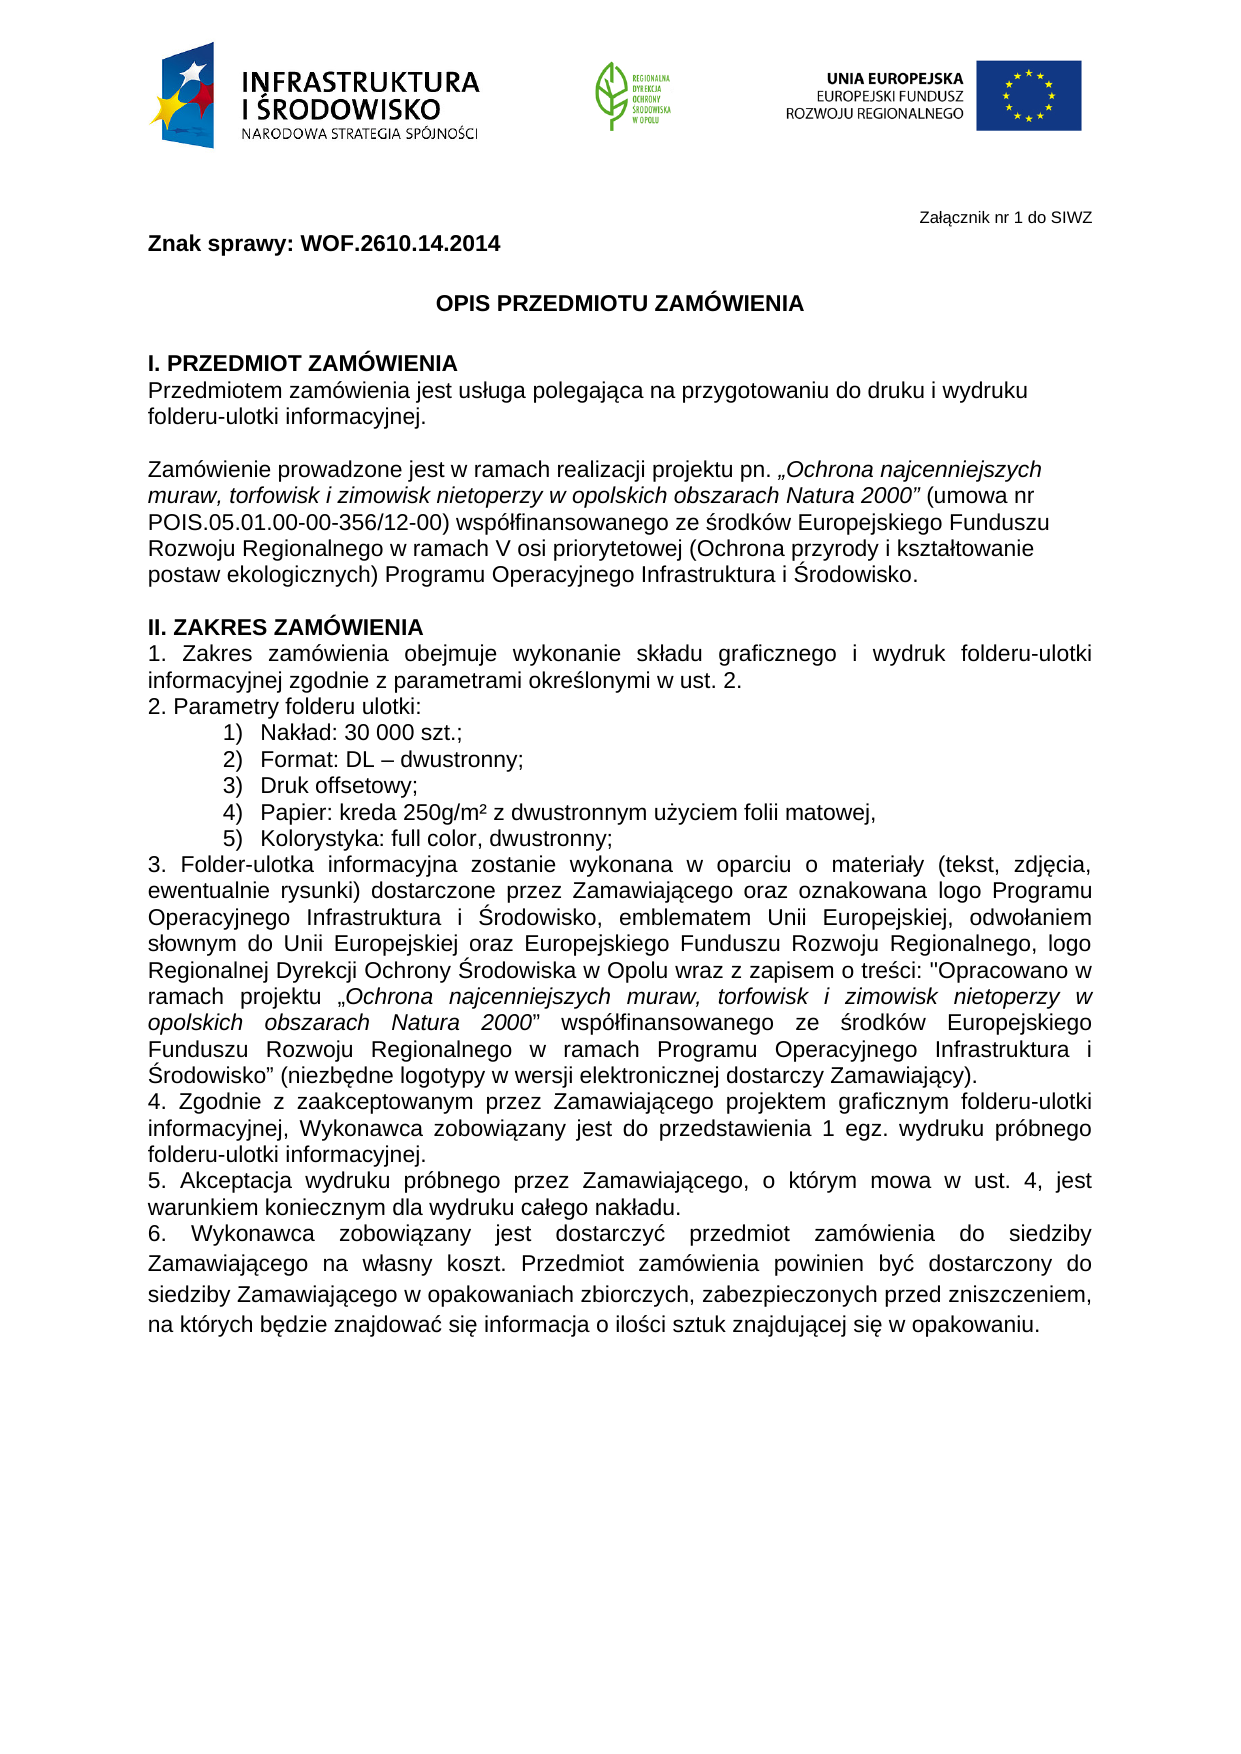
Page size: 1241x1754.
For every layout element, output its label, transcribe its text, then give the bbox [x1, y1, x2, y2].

text 3. Folder-ulotka informacyjna zostanie wykonana w oparciu o materiały (tekst, zdjęcia, ewentualnie rysunki) dostarczone przez Zamawiającego oraz oznakowana logo Programu Operacyjnego Infrastruktura i Środowisko, emblematem Unii Europejskiej, odwołaniem słownym do Unii Europejskiej oraz Europejskiego Funduszu Rozwoju Regionalnego, logo Regionalnej Dyrekcji Ochrony Środowiska w Opolu wraz z zapisem o treści: ''Opracowano w ramach projektu „Ochrona najcenniejszych muraw, torfowisk i zimowisk nietoperzy w opolskich obszarach Natura 2000” współfinansowanego ze środków Europejskiego Funduszu Rozwoju Regionalnego w ramach Programu Operacyjnego Infrastruktura i Środowisko” (niezbędne logotypy w wersji elektronicznej dostarczy Zamawiający). [148, 851, 1092, 1088]
text 4. Zgodnie z zaakceptowanym przez Zamawiającego projektem graficznym folderu-ulotki informacyjnej, Wykonawca zobowiązany jest do przedstawienia 1 egz. wydruku próbnego folderu-ulotki informacyjnej. [148, 1088, 1092, 1167]
text 5. Akceptacja wydruku próbnego przez Zamawiającego, o którym mowa w ust. 4, jest warunkiem koniecznym dla wydruku całego nakładu. [148, 1167, 1092, 1220]
text Przedmiotem zamówienia jest usługa polegająca na przygotowaniu do druku i wydruku folderu-ulotki informacyjnej. [148, 377, 1092, 429]
list 1. Zakres zamówienia obejmuje wykonanie składu graficznego i wydruk folderu-ulotki informacyjnej zgodnie z parametrami określonymi w ust. 2. [148, 640, 1092, 693]
text Znak sprawy: WOF.2610.14.2014 [148, 229, 1092, 256]
text I. PRZEDMIOT ZAMÓWIENIA [148, 350, 1092, 377]
list 2. Parametry folderu ulotki: [148, 693, 1092, 719]
text 6. Wykonawca zobowiązany jest dostarczyć przedmiot zamówienia do siedziby Zamawiającego na własny koszt. Przedmiot zamówienia powinien być dostarczony do siedziby Zamawiającego w opakowaniach zbiorczych, zabezpieczonych przed zniszczeniem, na których będzie znajdować się informacja o ilości sztuk znajdującej się w opakowaniu. [148, 1220, 1092, 1337]
list Kolorystyka: full color, dwustronny; [223, 825, 1092, 851]
list Nakład: 30 000 szt.; [223, 719, 1092, 746]
text OPIS PRZEDMIOTU ZAMÓWIENIA [148, 290, 1092, 316]
list Druk offsetowy; [223, 772, 1092, 798]
text Załącznik nr 1 do SIWZ [148, 208, 1092, 227]
list Papier: kreda 250g/m² z dwustronnym użyciem folii matowej, [223, 798, 1092, 825]
list Format: DL – dwustronny; [223, 746, 1092, 772]
picture [147, 29, 1094, 180]
text II. ZAKRES ZAMÓWIENIA [148, 614, 1092, 640]
text Zamówienie prowadzone jest w ramach realizacji projektu pn. „Ochrona najcenniejszych muraw, torfowisk i zimowisk nietoperzy w opolskich obszarach Natura 2000” (umowa nr POIS.05.01.00-00-356/12-00) współfinansowanego ze środków Europejskiego Funduszu Rozwoju Regionalnego w ramach V osi priorytetowej (Ochrona przyrody i kształtowanie postaw ekologicznych) Programu Operacyjnego Infrastruktura i Środowisko. [148, 456, 1092, 588]
